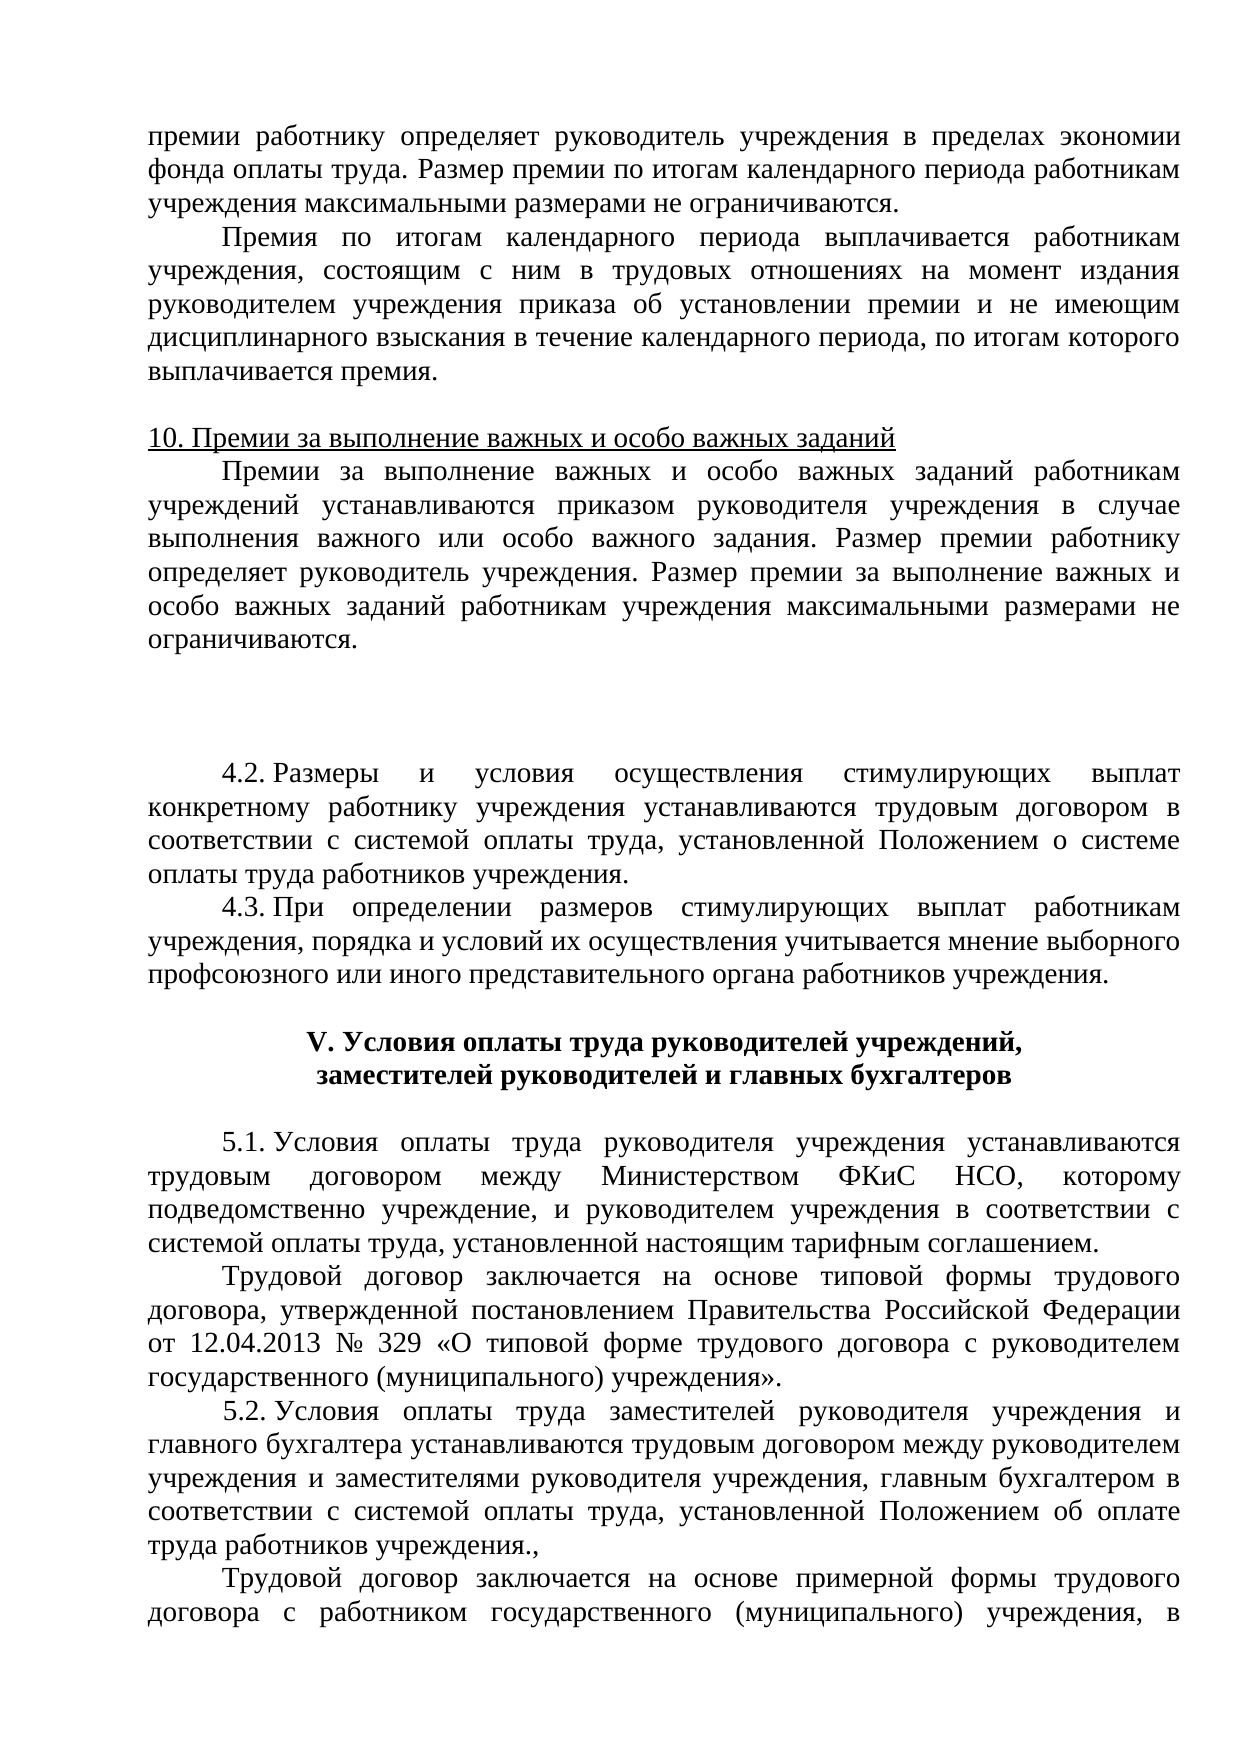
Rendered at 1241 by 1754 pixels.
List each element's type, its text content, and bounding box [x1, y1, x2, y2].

text 5.1. Условия оплаты труда руководителя учреждения устанавливаются трудовым договором между Министерством ФКиС НСО, которому подведомственно учреждение, и руководителем учреждения в соответствии с системой оплаты труда, установленной настоящим тарифным соглашением. [148, 1124, 1181, 1258]
text 4.3. При определении размеров стимулирующих выплат работникам учреждения, порядка и условий их осуществления учитывается мнение выборного профсоюзного или иного представительного органа работников учреждения. [148, 889, 1181, 990]
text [148, 1560, 1181, 1627]
text Премия по итогам календарного периода выплачивается работникам учреждения, состоящим с ним в трудовых отношениях на момент издания руководителем учреждения приказа об установлении премии и не имеющим дисциплинарного взыскания в течение календарного периода, по итогам которого выплачивается премия. [148, 219, 1181, 386]
text 5.2. Условия оплаты труда заместителей руководителя учреждения и главного бухгалтера устанавливаются трудовым договором между руководителем учреждения и заместителями руководителя учреждения, главным бухгалтером в соответствии с системой оплаты труда, установленной Положением об оплате труда работников учреждения., [148, 1393, 1181, 1560]
text заместителей руководителей и главных бухгалтеров [148, 1057, 1181, 1091]
text Премии за выполнение важных и особо важных заданий работникам учреждений устанавливаются приказом руководителя учреждения в случае выполнения важного или особо важного задания. Размер премии работнику определяет руководитель учреждения. Размер премии за выполнение важных и особо важных заданий работникам учреждения максимальными размерами не ограничиваются. [148, 453, 1181, 655]
text 10. Премии за выполнение важных и особо важных заданий [148, 420, 1181, 453]
text 4.2. Размеры и условия осуществления стимулирующих выплат конкретному работнику учреждения устанавливаются трудовым договором в соответствии с системой оплаты труда, установленной Положением о системе оплаты труда работников учреждения. [148, 755, 1181, 889]
text Трудовой договор заключается на основе типовой формы трудового договора, утвержденной постановлением Правительства Российской Федерации от 12.04.2013 № 329 «О типовой форме трудового договора с руководителем государственного (муниципального) учреждения». [148, 1258, 1181, 1393]
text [148, 118, 1181, 219]
text V. Условия оплаты труда руководителей учреждений, [148, 1024, 1181, 1057]
